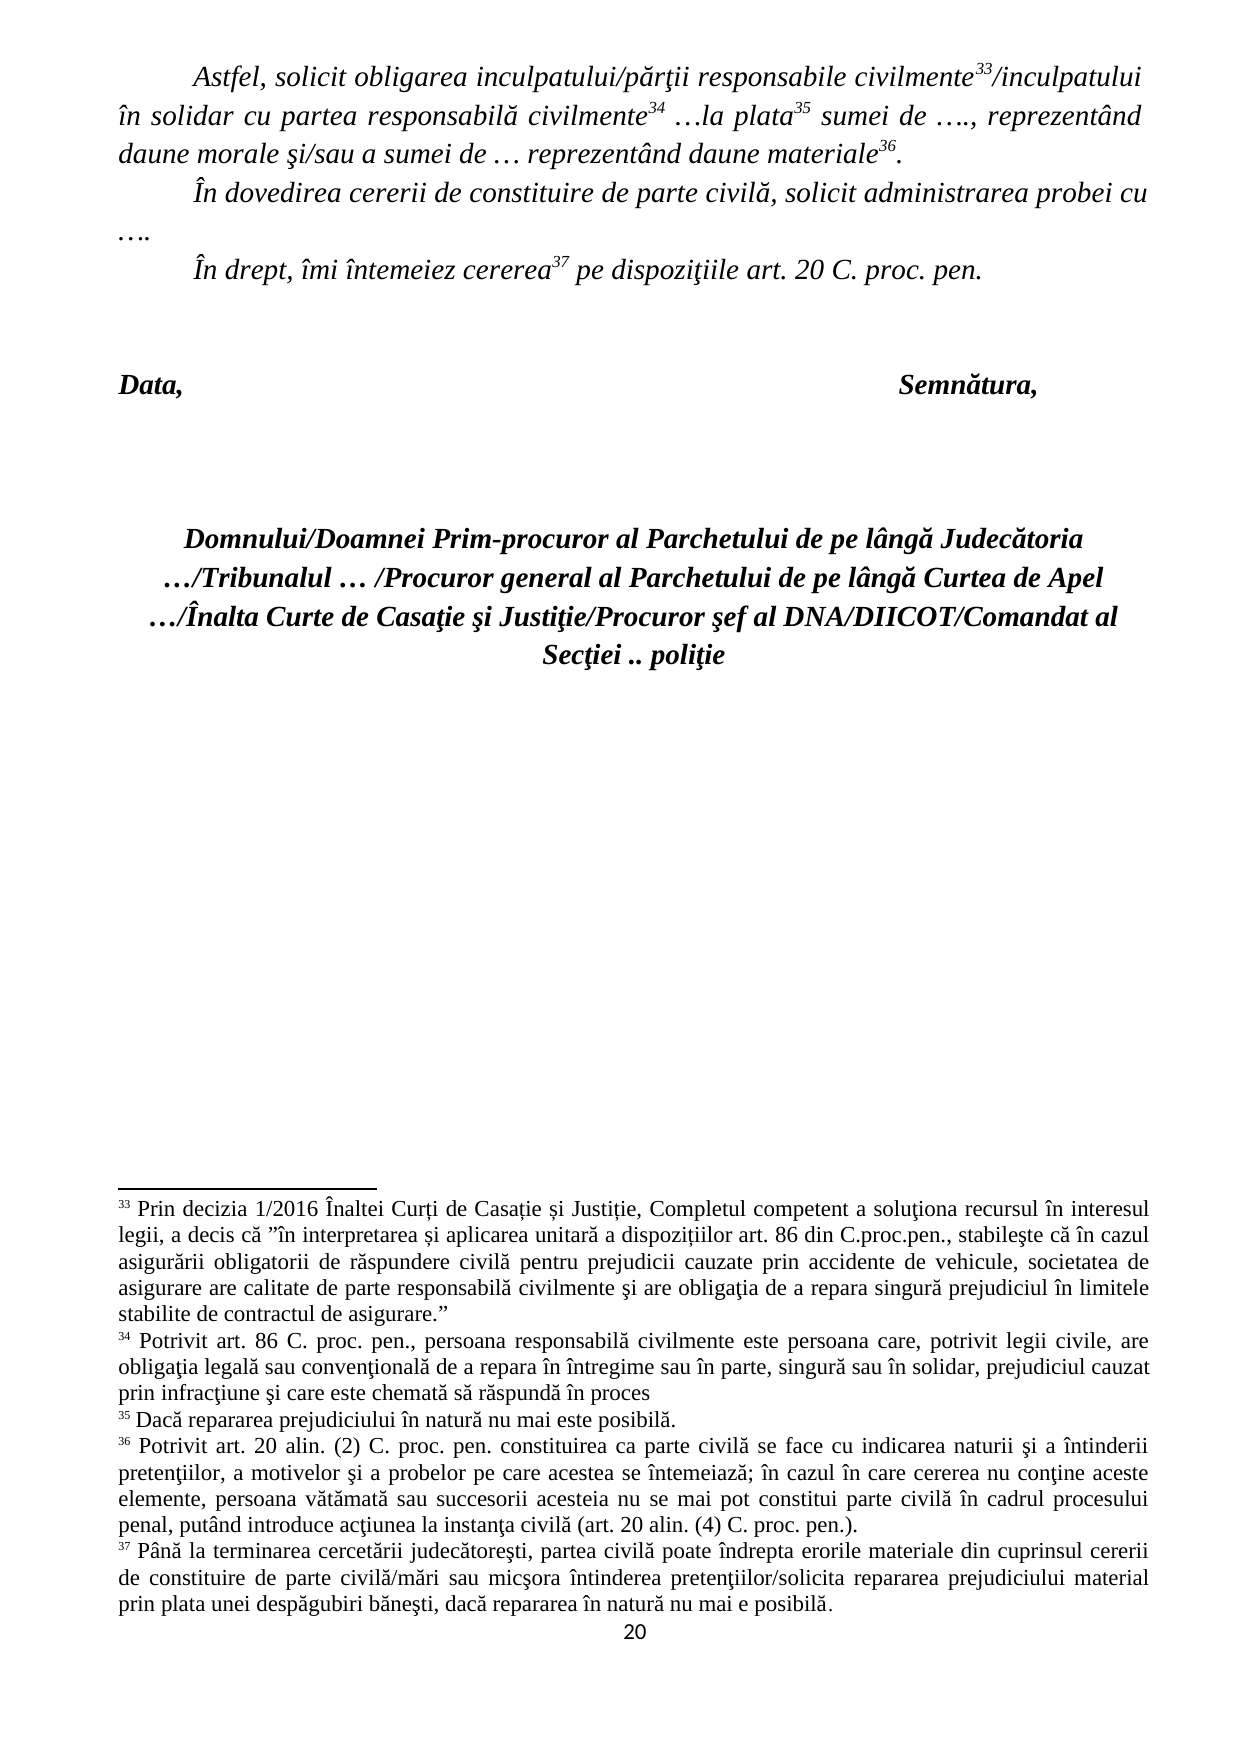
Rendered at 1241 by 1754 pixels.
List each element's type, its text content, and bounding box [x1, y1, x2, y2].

text Data, Semnătura, [118, 367, 1152, 401]
text Domnului/Doamnei Prim-procuror al Parchetului de pe lângă Judecătoria …/Tribunalul … /Procuror general al Parchetului de pe lângă Curtea de Apel …/Înalta Curte de Casaţie şi Justiţie/Procuror şef al DNA/DIICOT/Comandat al Secţiei .. poliţie [118, 522, 1152, 671]
text Astfel, solicit obligarea inculpatului/părţii responsabile civilmente/inculpatului în solidar cu partea responsabilă civilmente …la plata sumei de …., reprezentând daune morale şi/sau a sumei de … reprezentând daune materiale. [118, 59, 1144, 170]
text În dovedirea cererii de constituire de parte civilă, solicit administrarea probei cu …. [118, 175, 1152, 247]
text În drept, îmi întemeiez cererea pe dispoziţiile art. . proc. pen. [118, 252, 1152, 285]
